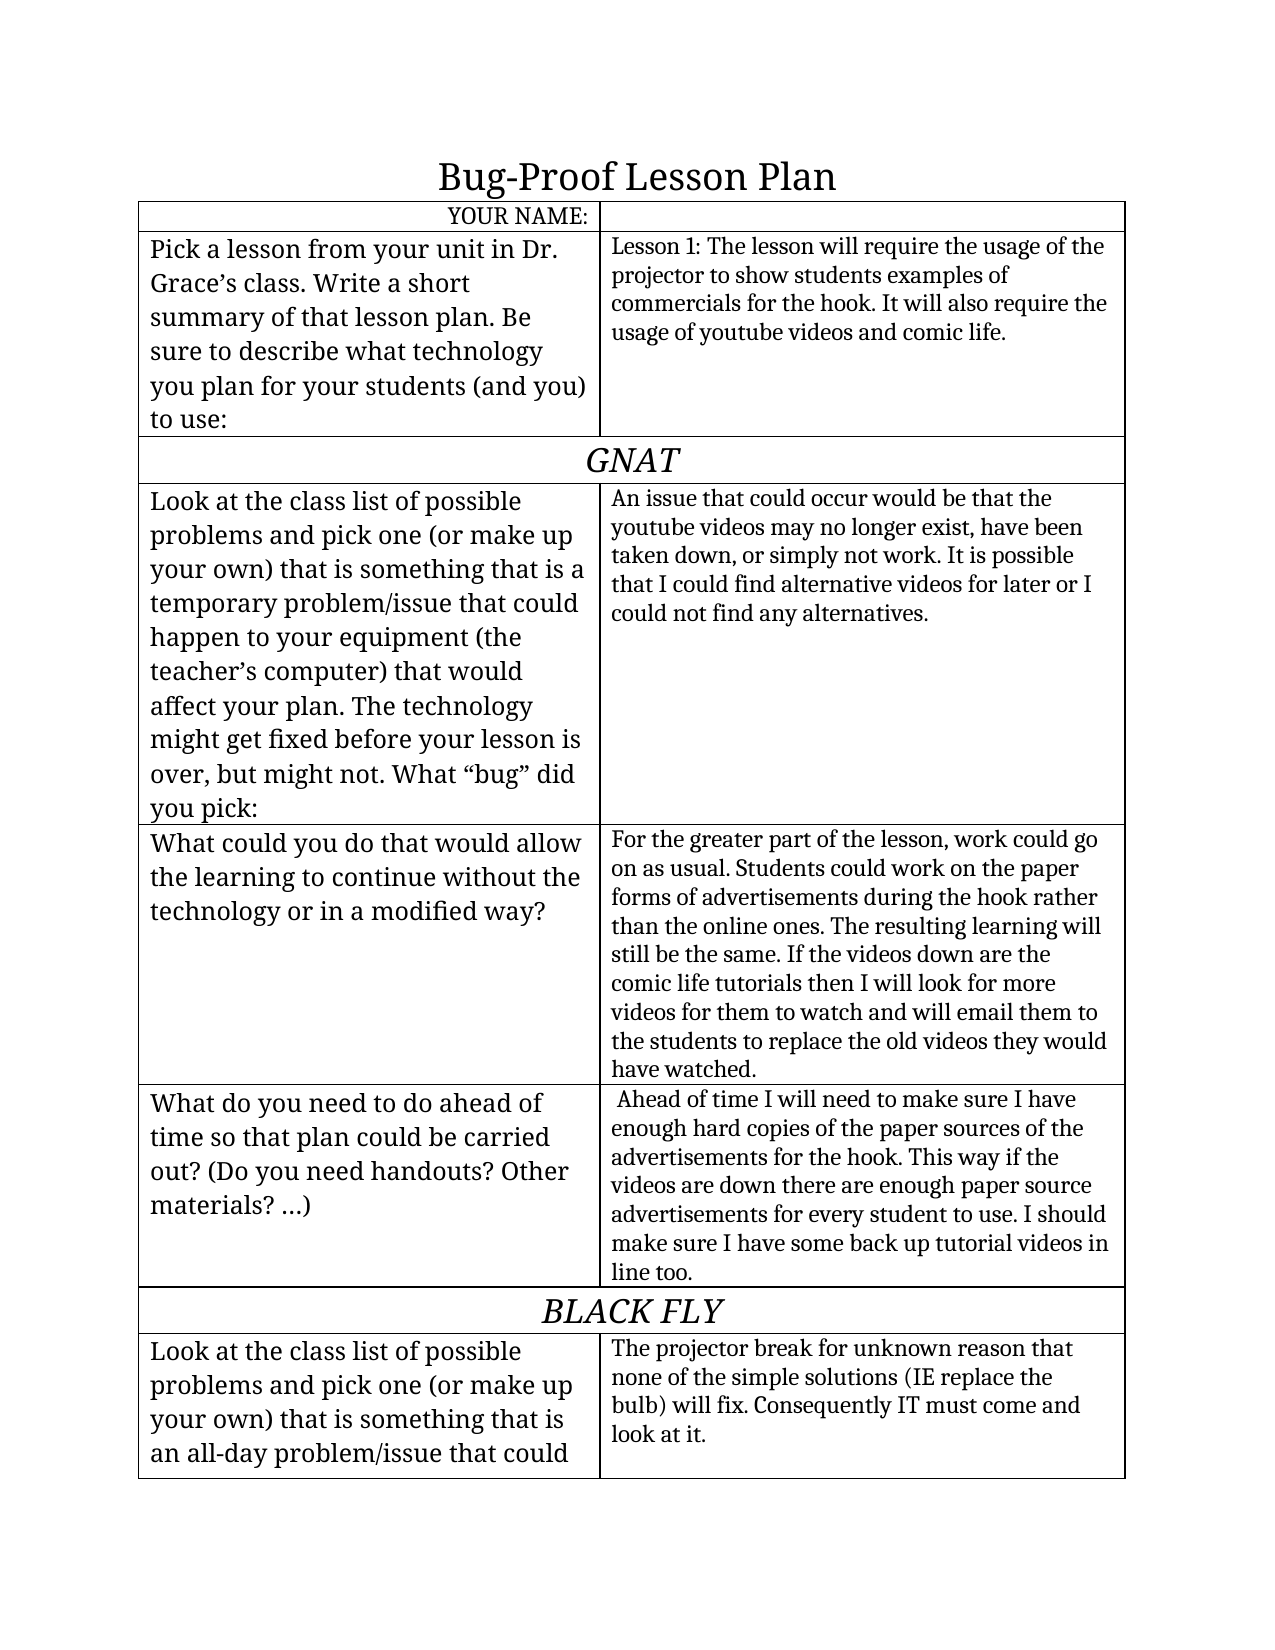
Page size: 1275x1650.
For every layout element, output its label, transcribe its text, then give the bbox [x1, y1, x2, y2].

table_cell BLACK FLY [139, 1288, 1124, 1333]
table_cell GNAT [139, 437, 1124, 483]
table_cell What could you do that would allow the learning to continue without the technology or in a modified way? [139, 825, 599, 1084]
table_header YOUR NAME: [139, 202, 599, 231]
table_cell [139, 1334, 599, 1478]
table_cell What do you need to do ahead of time so that plan could be carried out? (Do you need handouts? Other materials? …) [139, 1085, 599, 1286]
table_cell Ahead of time I will need to make sure I have enough hard copies of the paper sources of the advertisements for the hook. This way if the videos are down there are enough paper source advertisements for every student to use. I should make sure I have some back up tutorial videos in line too. [601, 1085, 1124, 1286]
table_header [601, 202, 1124, 231]
table_cell Lesson 1: The lesson will require the usage of the projector to show students examples of commercials for the hook. It will also require the usage of youtube videos and comic life. [601, 232, 1124, 436]
table_cell Look at the class list of possible problems and pick one (or make up your own) that is something that is a temporary problem/issue that could happen to your equipment (the teacher’s computer) that would affect your plan. The technology might get fixed before your lesson is over, but might not. What “bug” did you pick: [139, 484, 599, 824]
table_cell Pick a lesson from your unit in Dr. Grace’s class. Write a short summary of that lesson plan. Be sure to describe what technology you plan for your students (and you) to use: [139, 232, 599, 436]
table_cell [601, 1334, 1124, 1478]
table_cell For the greater part of the lesson, work could go on as usual. Students could work on the paper forms of advertisements during the hook rather than the online ones. The resulting learning will still be the same. If the videos down are the comic life tutorials then I will look for more videos for them to watch and will email them to the students to replace the old videos they would have watched. [601, 825, 1124, 1084]
table_cell An issue that could occur would be that the youtube videos may no longer exist, have been taken down, or simply not work. It is possible that I could find alternative videos for later or I could not find any alternatives. [601, 484, 1124, 824]
text Bug-Proof Lesson Plan [150, 150, 1125, 201]
